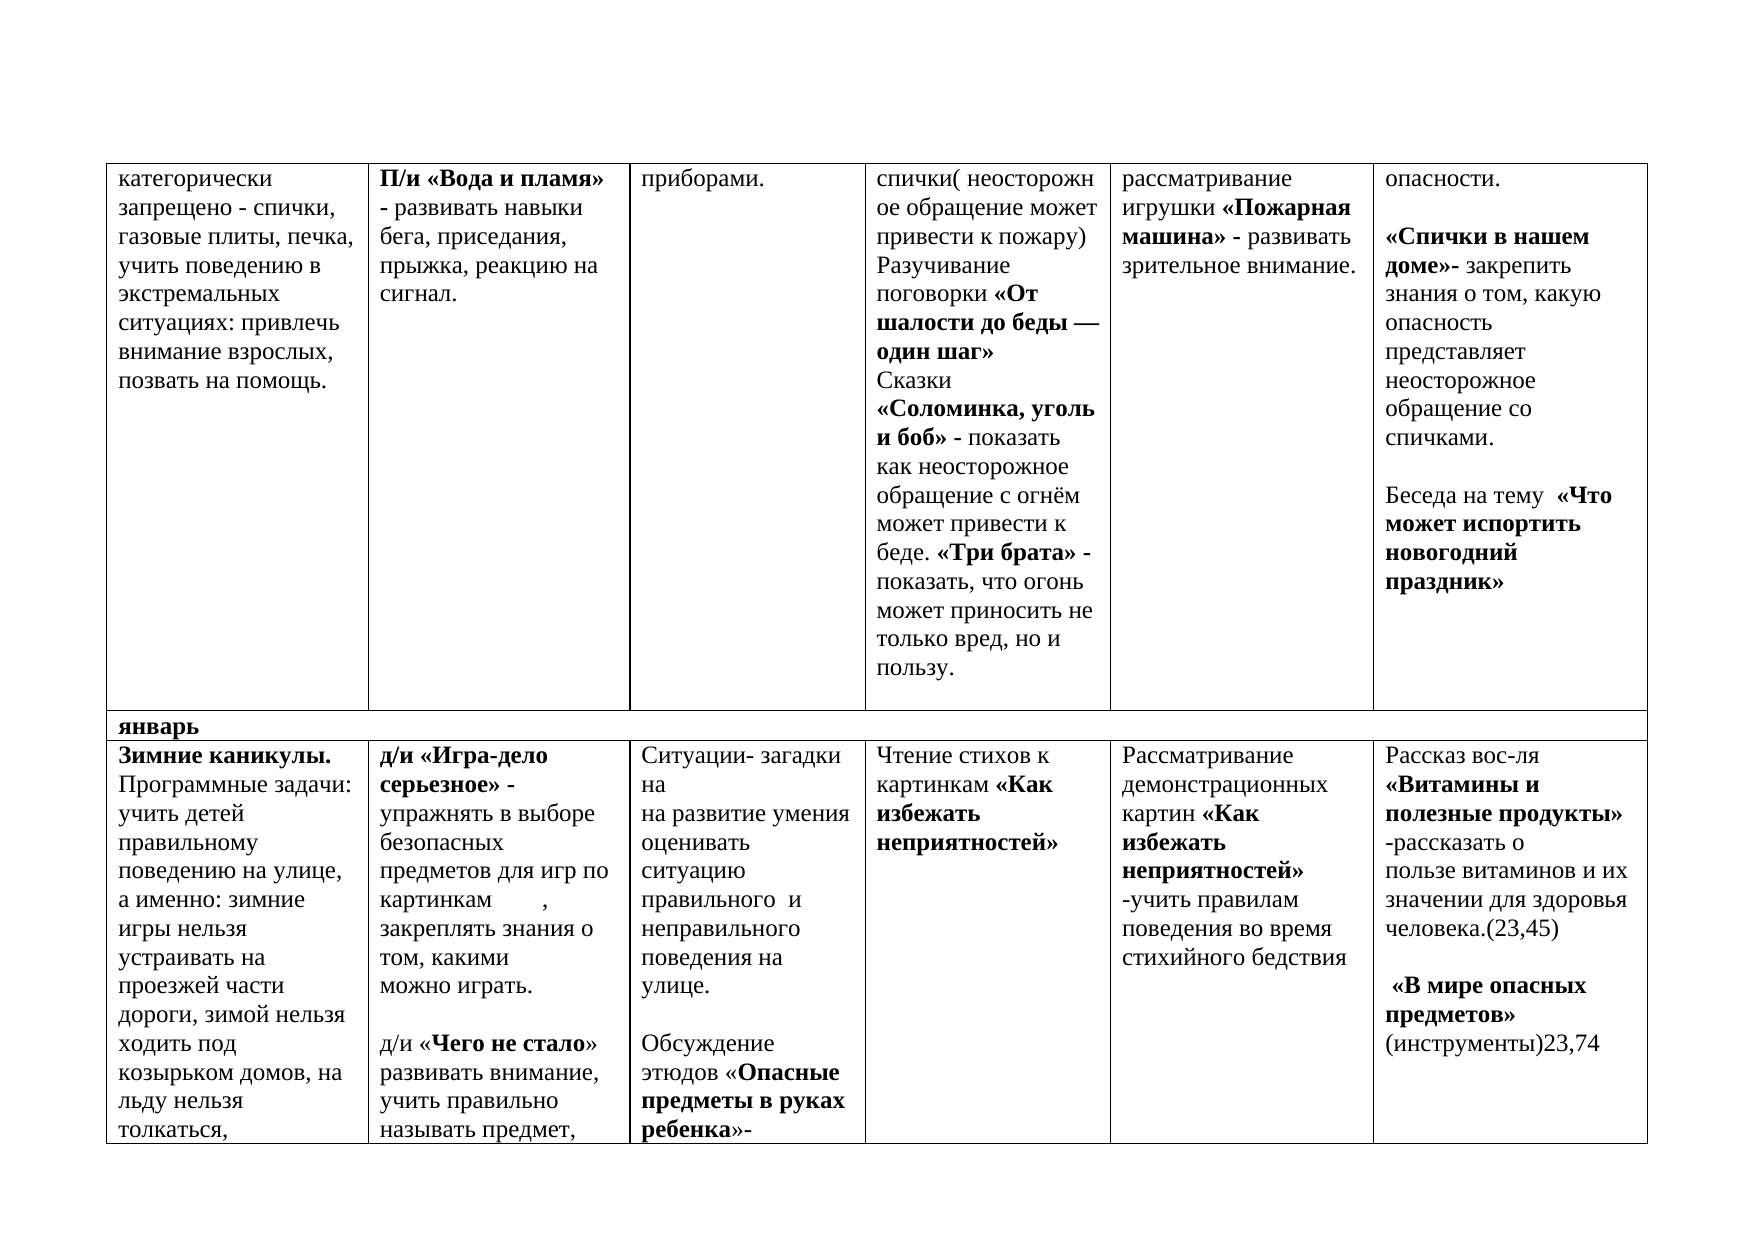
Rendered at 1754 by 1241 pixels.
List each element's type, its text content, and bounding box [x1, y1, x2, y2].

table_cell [1374, 164, 1647, 710]
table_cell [107, 164, 368, 710]
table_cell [866, 164, 1110, 710]
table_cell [369, 164, 629, 710]
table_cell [1111, 164, 1373, 710]
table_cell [1111, 741, 1373, 1143]
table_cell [631, 741, 865, 1143]
table_cell январь [107, 711, 1647, 739]
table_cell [107, 741, 368, 1143]
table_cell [369, 741, 629, 1143]
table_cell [1374, 741, 1647, 1143]
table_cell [631, 164, 865, 710]
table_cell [866, 741, 1110, 1143]
